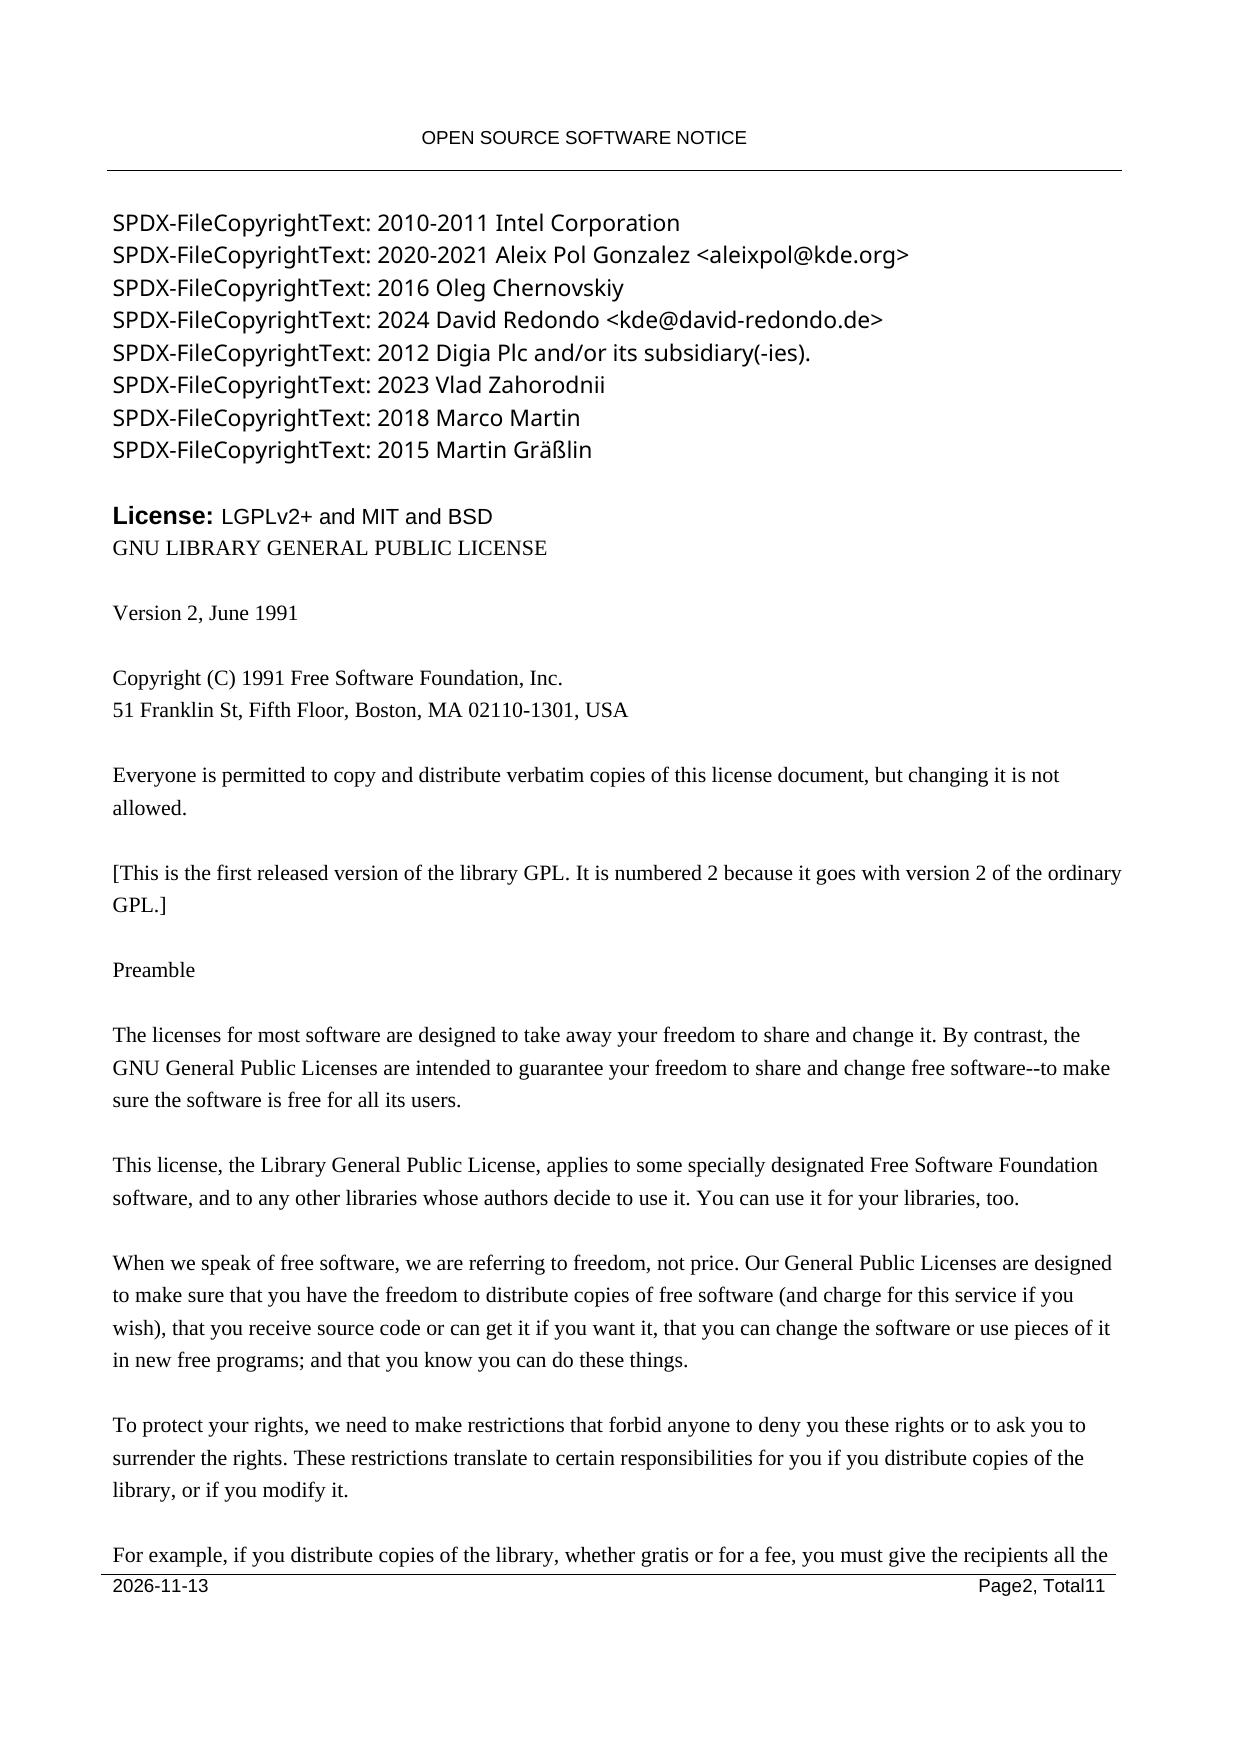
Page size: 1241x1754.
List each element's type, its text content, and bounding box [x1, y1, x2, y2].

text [112, 206, 1128, 499]
text License: LGPLv2+ and MIT and BSD [112, 499, 1128, 531]
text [112, 531, 1128, 1571]
